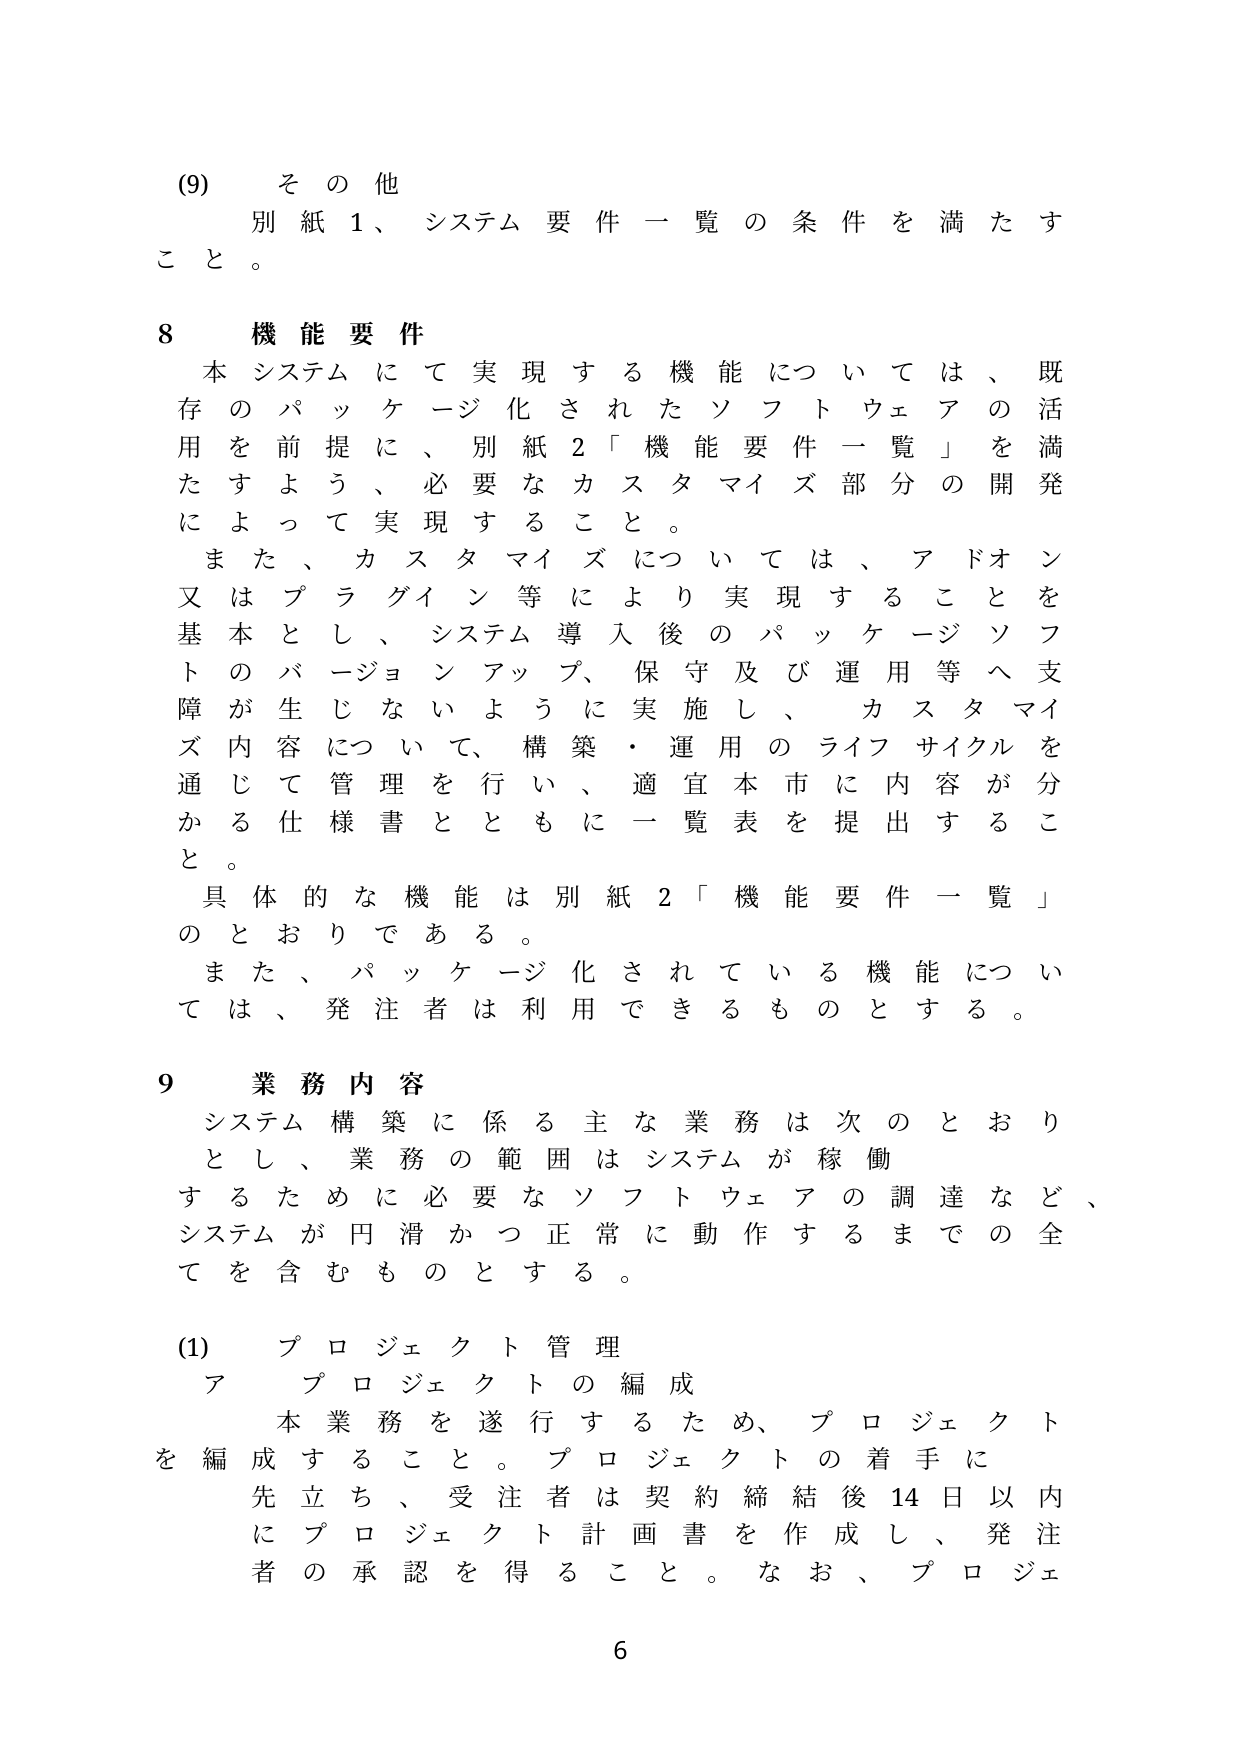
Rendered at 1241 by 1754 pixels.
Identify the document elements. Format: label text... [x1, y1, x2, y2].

text また、パッケージ化されている機能については、発注者は利用できるものとする。 [178, 952, 1087, 1027]
text 本システムにて実現する機能については、既存のパッケージ化されたソフトウェアの活用を前提に、別紙2「機能要件一覧」を満たすよう、必要なカスタマイズ部分の開発によって実現すること。 [178, 352, 1087, 539]
text (1) プロジェクト管理 [153, 1327, 1087, 1364]
text ア プロジェクトの編成 [153, 1364, 1087, 1402]
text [227, 1477, 1087, 1589]
text 別紙1、システム要件一覧の条件を満たすこと。 [153, 202, 1087, 277]
text ８ 機能要件 [153, 314, 1087, 352]
text また、カスタマイズについては、アドオン又はプラグイン等により実現することを 基本とし、システム導入後のパッケージソフトのバージョンアップ、保守及び運用等へ支障が生じないように実施し、 カスタマイズ内容について、構築・運用のライフサイクルを通じて管理を行い、適宜本市に内容が分かる仕様書とともに一覧表を提出すること。 [178, 539, 1087, 877]
text (9) その他 [178, 164, 1087, 202]
text するために必要なソフトウェアの調達など、システムが円滑かつ正常に動作するまでの全てを含むものとする。 [178, 1177, 1087, 1289]
text 具体的な機能は別紙2「機能要件一覧」のとおりである。 [178, 877, 1087, 952]
text システム構築に係る主な業務は次のとおりとし、業務の範囲はシステムが稼働 [202, 1102, 1087, 1177]
text 本業務を遂行するため、プロジェクトを編成すること。プロジェクトの着手に [153, 1402, 1087, 1477]
text ９ 業務内容 [153, 1064, 1087, 1102]
